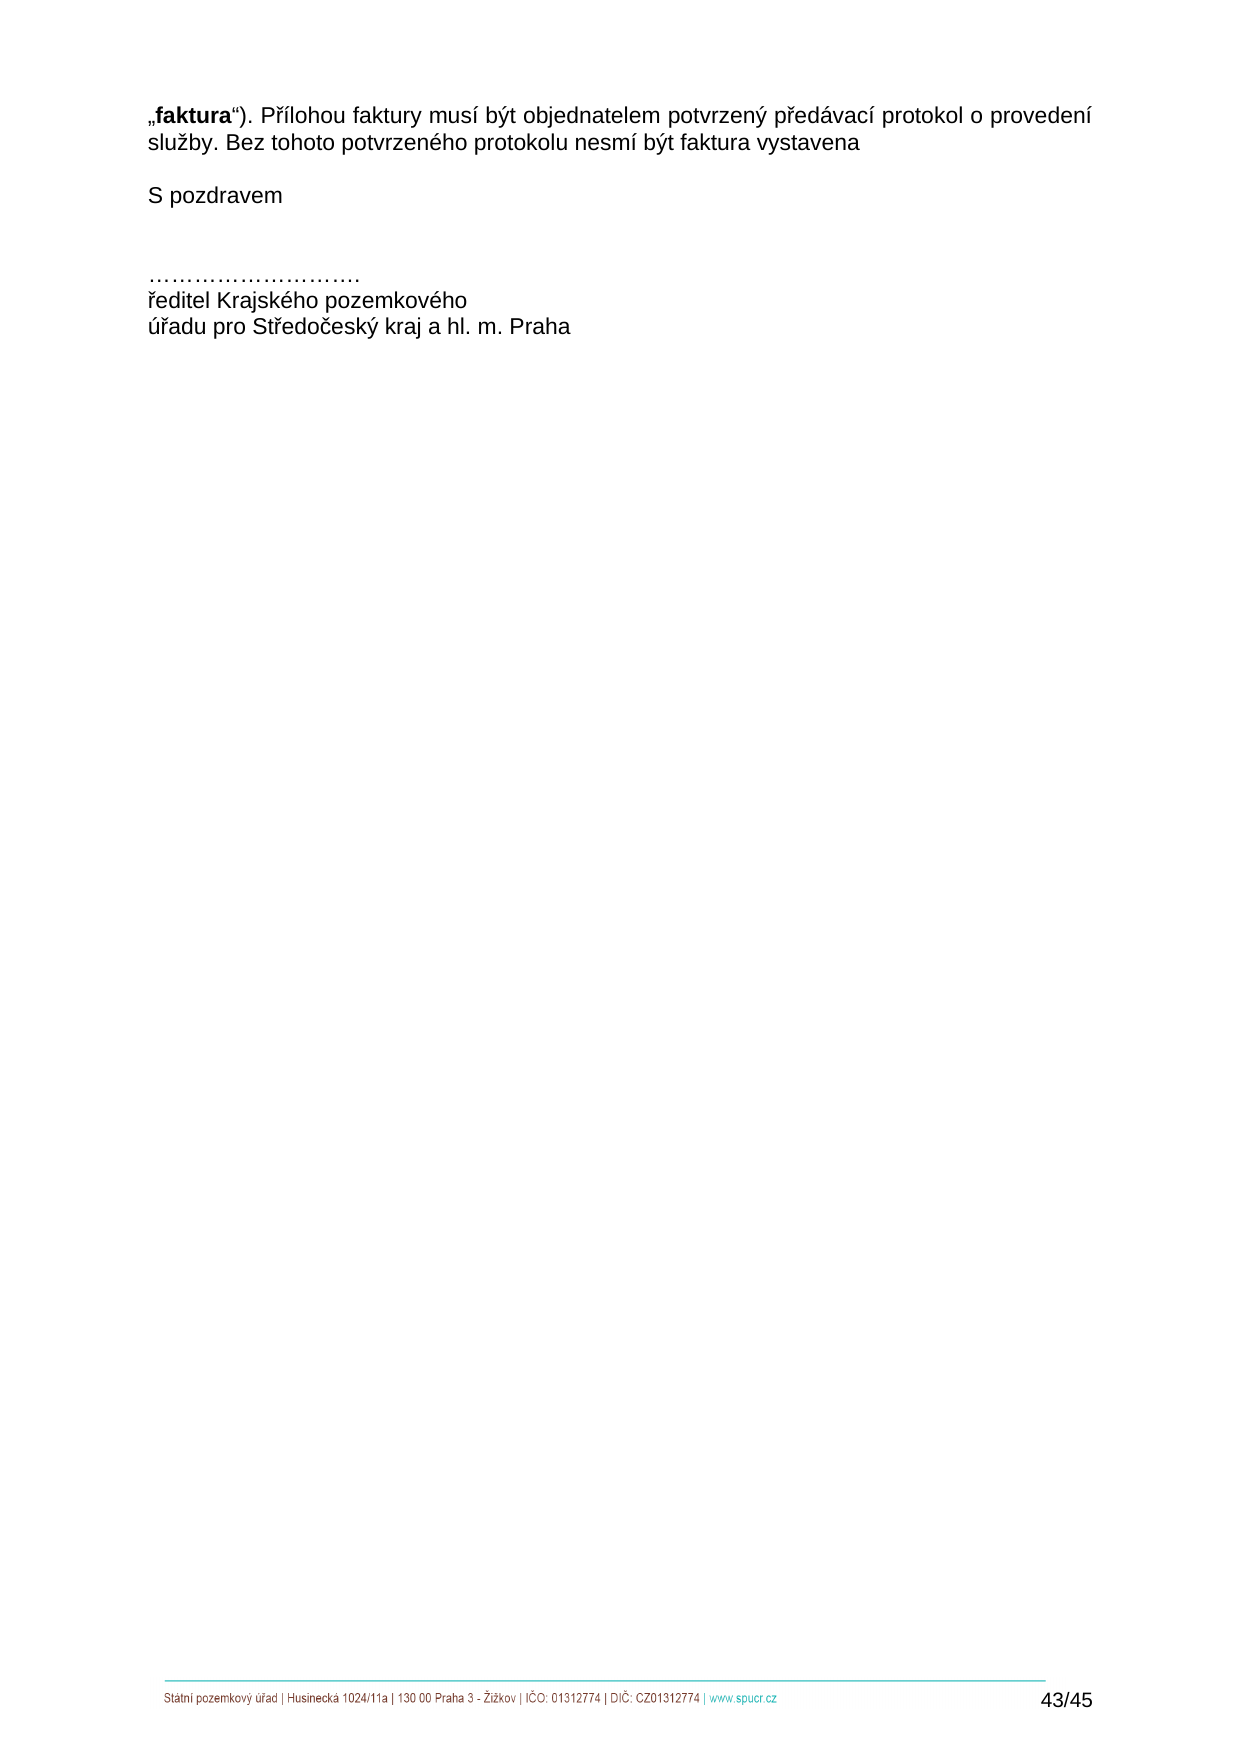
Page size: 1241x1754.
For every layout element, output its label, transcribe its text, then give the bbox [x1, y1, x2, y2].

picture [147, 1677, 1066, 1709]
text ………………………. [148, 261, 1093, 287]
text ředitel Krajského pozemkového [148, 287, 1093, 313]
text úřadu pro Středočeský kraj a hl. m. Praha [148, 313, 1093, 340]
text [148, 102, 1093, 155]
text S pozdravem [148, 182, 1093, 208]
